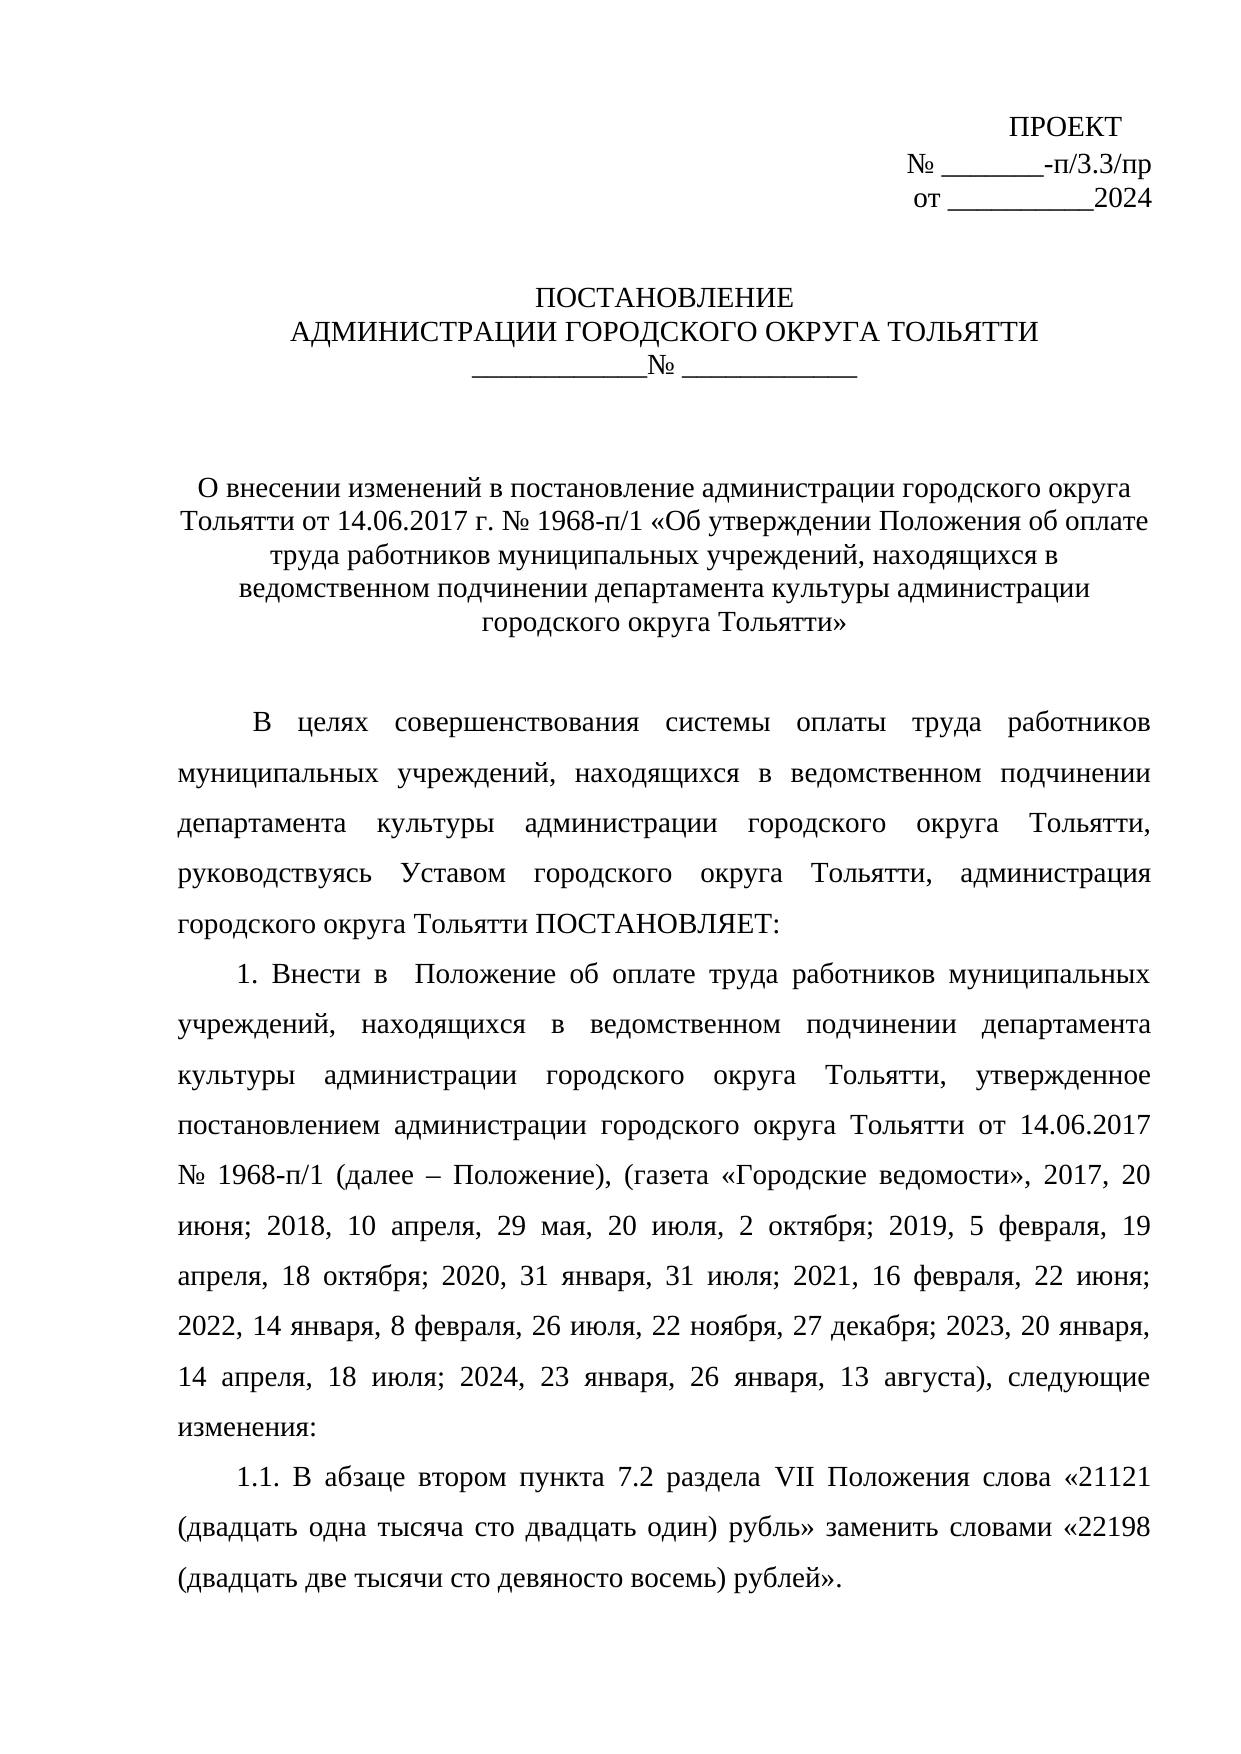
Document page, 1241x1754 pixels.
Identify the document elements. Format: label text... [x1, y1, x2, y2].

text В целях совершенствования системы оплаты труда работников муниципальных учреждений, находящихся в ведомственном подчинении департамента культуры администрации городского округа Тольятти, руководствуясь Уставом городского округа Тольятти, администрация городского округа Тольятти ПОСТАНОВЛЯЕТ: [177, 704, 1152, 939]
text ____________№ ____________ [177, 347, 1152, 381]
text ПОСТАНОВЛЕНИЕ [177, 280, 1152, 314]
text АДМИНИСТРАЦИИ ГОРОДСКОГО ОКРУГА ТОЛЬЯТТИ [177, 314, 1152, 347]
text от __________2024 [177, 180, 1152, 213]
text 1. Внести в Положение об оплате труда работников муниципальных учреждений, находящихся в ведомственном подчинении департамента культуры администрации городского округа Тольятти, утвержденное постановлением администрации городского округа Тольятти от 14.06.2017 № 1968-п/1 (далее – Положение), (газета «Городские ведомости», 2017, 20 июня; 2018, 10 апреля, 29 мая, 20 июля, 2 октября; 2019, 5 февраля, 19 апреля, 18 октября; 2020, 31 января, 31 июля; 2021, 16 февраля, 22 июня; 2022, 14 января, 8 февраля, 26 июля, 22 ноября, 27 декабря; 2023, 20 января, 14 апреля, 18 июля; 2024, 23 января, 26 января, 13 августа), следующие изменения: [177, 956, 1152, 1442]
text № _______-п/3.3/пр [177, 146, 1152, 180]
text 1.1. В абзаце втором пункта 7.2 раздела VII Положения слова «21121 (двадцать одна тысяча сто двадцать один) рубль» заменить словами «22198 (двадцать две тысячи сто девяносто восемь) рублей». [177, 1459, 1152, 1593]
text О внесении изменений в постановление администрации городского округа Тольятти от 14.06.2017 г. № 1968-п/1 «Об утверждении Положения об оплате труда работников муниципальных учреждений, находящихся в ведомственном подчинении департамента культуры администрации городского округа Тольятти» [177, 470, 1152, 637]
